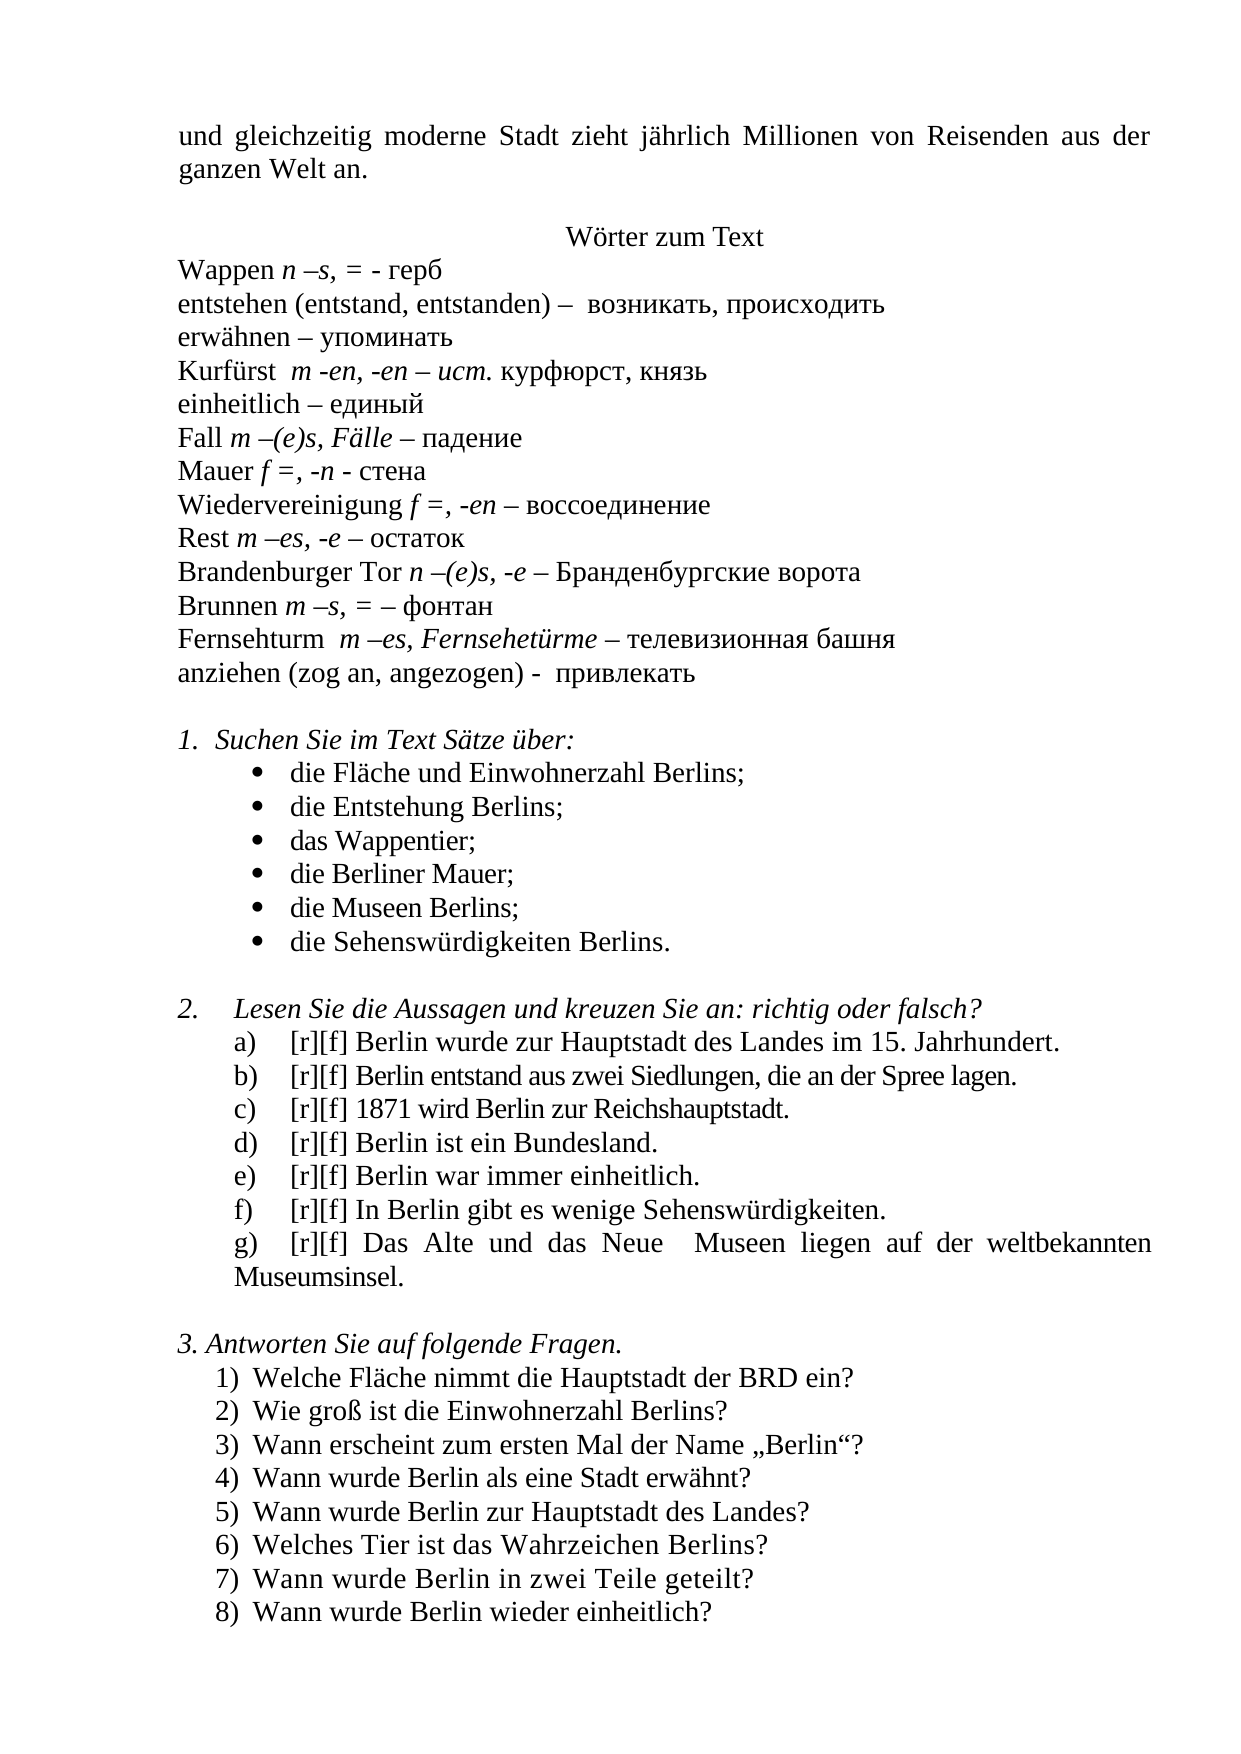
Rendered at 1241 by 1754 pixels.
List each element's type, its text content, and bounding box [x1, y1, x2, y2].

list Suchen Sie im Text Sätze über: [177, 722, 1152, 755]
list Wann wurde Berlin zur Hauptstadt des Landes? [215, 1494, 1152, 1527]
list Wann erscheint zum ersten Mal der Name „Berlin“? [215, 1427, 1152, 1460]
list [r][f] Berlin entstand aus zwei Siedlungen, die an der Spree lagen. [233, 1058, 1152, 1091]
text Rest m –es, -e – остаток [177, 521, 1152, 554]
list die Berliner Mauer; [252, 856, 1152, 890]
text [178, 118, 1152, 185]
text Brandenburger Tor n –(e)s, -e – Бранденбургские ворота [177, 554, 1152, 588]
list das Wappentier; [252, 823, 1152, 856]
list Welches Tier ist das Wahrzeichen Berlins? [215, 1527, 1152, 1561]
text 2. Lesen Sie die Aussagen und kreuzen Sie an: richtig oder falsch? [177, 991, 1152, 1024]
text Brunnen m –s, = – фонтан [177, 588, 1152, 621]
text Wappen n –s, = - герб [177, 252, 1152, 286]
text Kurfürst m -en, -en – ист. курфюрст, князь [177, 353, 1152, 386]
list [r][f] Berlin wurde zur Hauptstadt des Landes im 15. Jahrhundert. [233, 1024, 1152, 1058]
list Wann wurde Berlin wieder einheitlich? [215, 1594, 1152, 1628]
list [r][f] In Berlin gibt es wenige Sehenswürdigkeiten. [233, 1192, 1152, 1226]
list die Museen Berlins; [252, 890, 1152, 924]
text Wiedervereinigung f =, -en – воссоединение [177, 487, 1152, 521]
list Wann wurde Berlin als eine Stadt erwähnt? [215, 1460, 1152, 1494]
list [r][f] Berlin ist ein Bundesland. [233, 1125, 1152, 1158]
list Welche Fläche nimmt die Hauptstadt der BRD ein? [215, 1360, 1152, 1393]
text Fall m –(e)s, Fälle – падение [177, 420, 1152, 453]
text anziehen (zog an, angezogen) - привлекать [177, 655, 1152, 688]
text Mauer f =, -n - стена [177, 453, 1152, 487]
list [r][f] Berlin war immer einheitlich. [233, 1158, 1152, 1192]
list die Sehenswürdigkeiten Berlins. [252, 924, 1152, 957]
text entstehen (entstand, entstanden) – возникать, происходить [177, 286, 1152, 319]
text Fernsehturm m –es, Fernsehetürme – телевизионная башня [177, 621, 1152, 655]
text erwähnen – упоминать [177, 319, 1152, 353]
list Wann wurde Berlin in zwei Teile geteilt? [215, 1561, 1152, 1594]
text 3. Antworten Sie auf folgende Fragen. [177, 1326, 1152, 1360]
list Wie groß ist die Einwohnerzahl Berlins? [215, 1393, 1152, 1427]
list [r][f] Das Alte und das Neue Museen liegen auf der weltbekannten Museumsinsel. [233, 1226, 1152, 1293]
list [r][f] 1871 wird Berlin zur Reichshauptstadt. [233, 1091, 1152, 1125]
text einheitlich – единый [177, 386, 1152, 420]
list die Entstehung Berlins; [252, 789, 1152, 823]
subtitle Wörter zum Text [177, 219, 1152, 252]
list die Fläche und Einwohnerzahl Berlins; [252, 755, 1152, 789]
